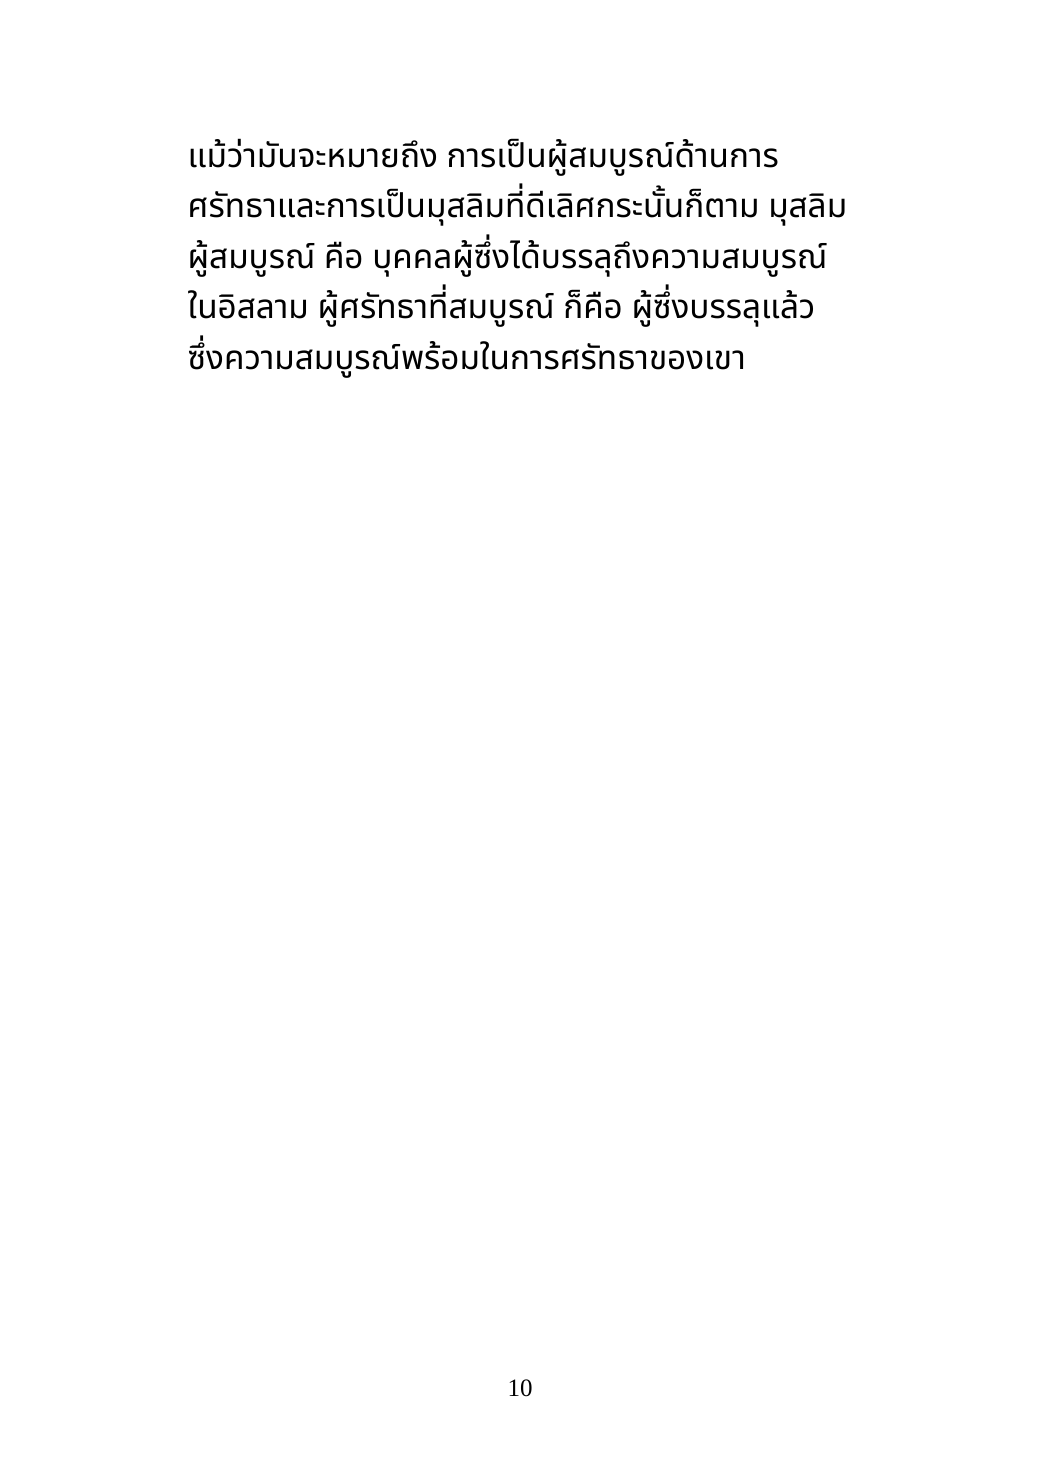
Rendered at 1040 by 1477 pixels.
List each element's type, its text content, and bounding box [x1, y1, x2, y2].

text แม้ว่ามันจะหมายถึง การเป็นผู้สมบูรณ์ด้านการศรัทธาและการเป็นมุสลิมที่ดีเลิศกระนั้นก็ตาม มุสลิมผู้สมบูรณ์ คือ บุคคลผู้ซึ่งได้บรรลุถึงความสมบูรณ์ในอิสลาม ผู้ศรัทธาที่สมบูรณ์ ก็คือ ผู้ซึ่งบรรลุแล้วซึ่งความสมบูรณ์พร้อมในการศรัทธาของเขา [187, 132, 852, 384]
